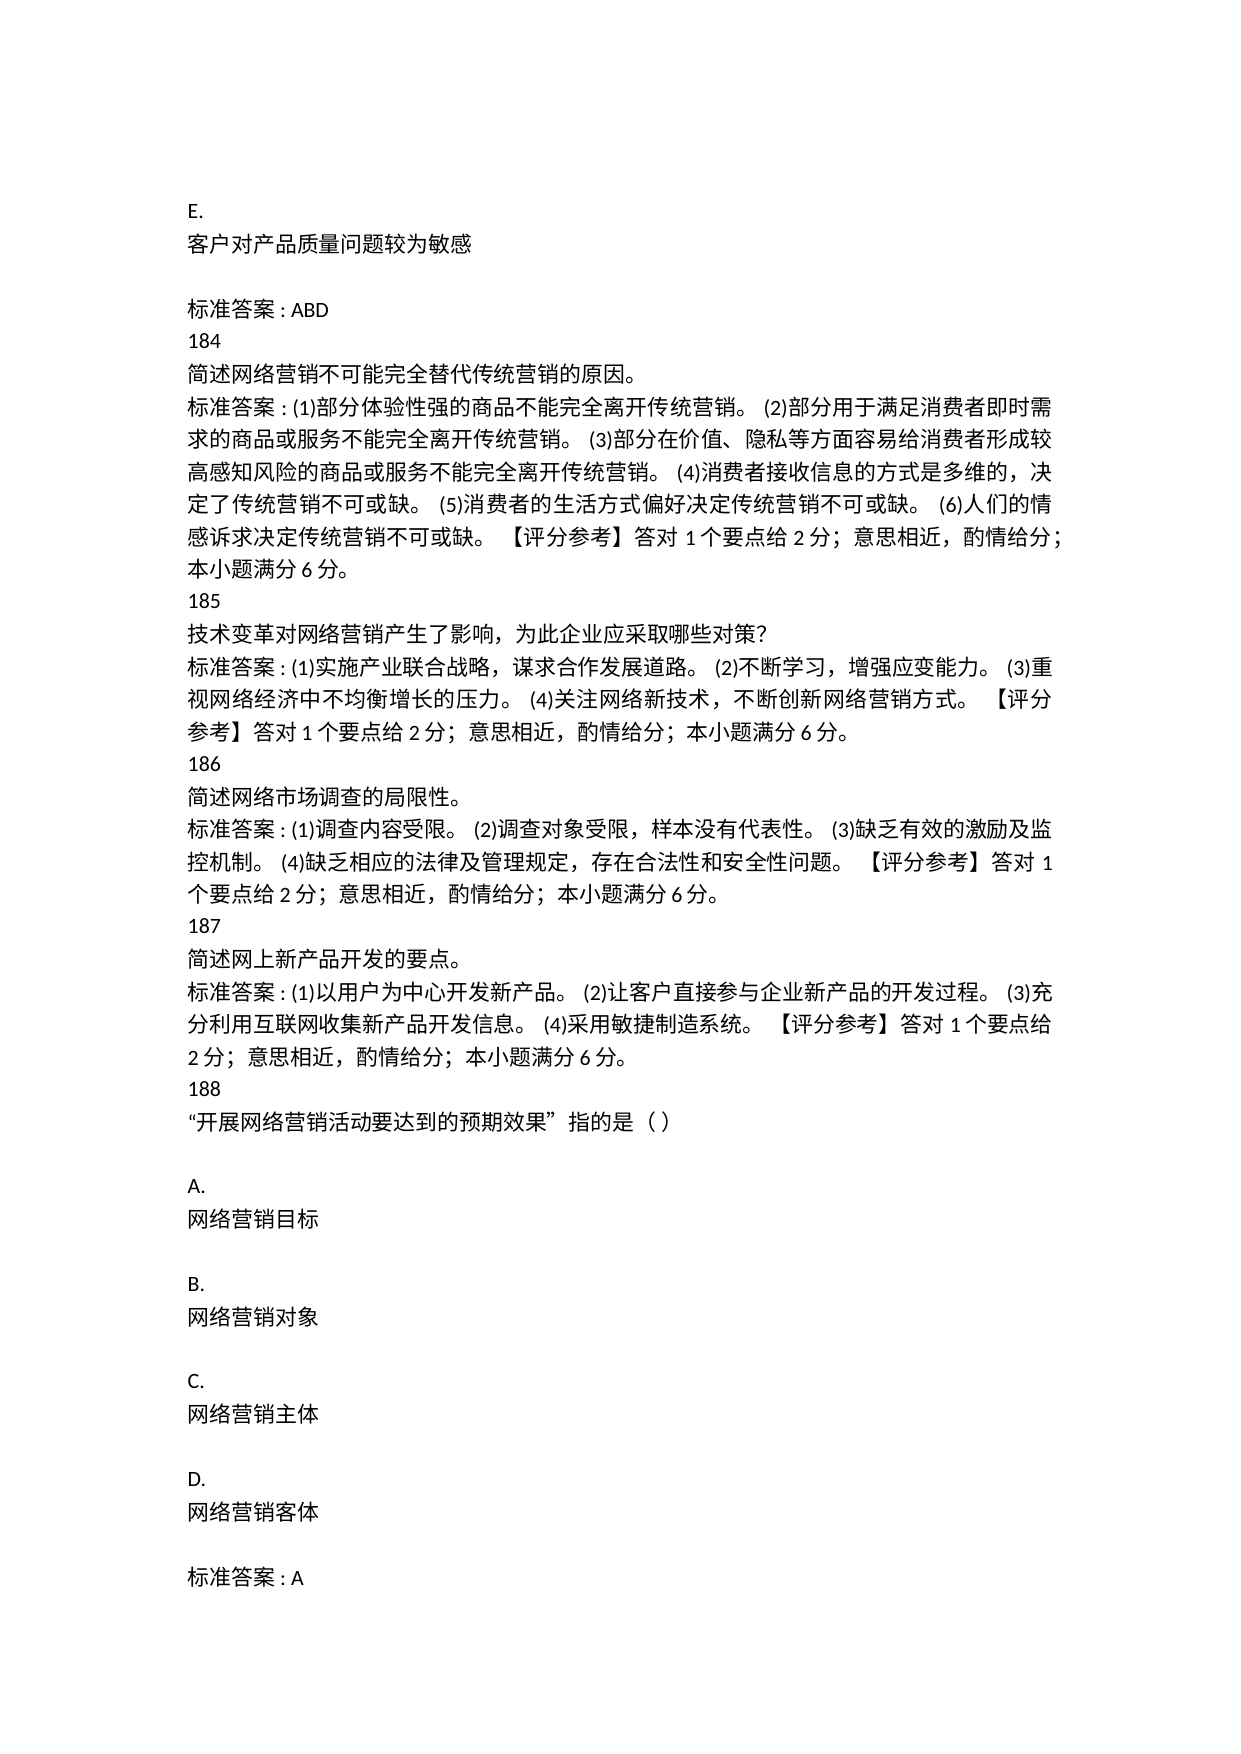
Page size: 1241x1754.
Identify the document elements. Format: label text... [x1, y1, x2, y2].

text 标准答案 : ABD [187, 292, 1053, 324]
text D. [187, 1462, 1053, 1494]
text 简述网络营销不可能完全替代传统营销的原因。 [187, 357, 1053, 389]
text 网络营销主体 [187, 1397, 1053, 1429]
text 186 [187, 747, 1053, 779]
text 标准答案 : A [187, 1559, 1053, 1592]
text 技术变革对网络营销产生了影响，为此企业应采取哪些对策？ [187, 617, 1053, 649]
text B. [187, 1267, 1053, 1299]
text 187 [187, 909, 1053, 942]
text 标准答案 : (1)部分体验性强的商品不能完全离开传统营销。 (2)部分用于满足消费者即时需求的商品或服务不能完全离开传统营销。 (3)部分在价值、隐私等方面容易给消费者形成较高感知风险的商品或服务不能完全离开传统营销。 (4)消费者接收信息的方式是多维的，决定了传统营销不可或缺。 (5)消费者的生活方式偏好决定传统营销不可或缺。 (6)人们的情感诉求决定传统营销不可或缺。 【评分参考】答对1个要点给2分；意思相近，酌情给分；本小题满分6分。 [187, 389, 1053, 584]
text 标准答案 : (1)以用户为中心开发新产品。 (2)让客户直接参与企业新产品的开发过程。 (3)充分利用互联网收集新产品开发信息。 (4)采用敏捷制造系统。 【评分参考】答对1个要点给2分；意思相近，酌情给分；本小题满分6分。 [187, 974, 1053, 1072]
text 客户对产品质量问题较为敏感 [187, 227, 1053, 259]
text 简述网络市场调查的局限性。 [187, 779, 1053, 812]
text 188 [187, 1072, 1053, 1104]
text “开展网络营销活动要达到的预期效果”指的是（ ） [187, 1104, 1053, 1137]
text 标准答案 : (1)实施产业联合战略，谋求合作发展道路。 (2)不断学习，增强应变能力。 (3)重视网络经济中不均衡增长的压力。 (4)关注网络新技术，不断创新网络营销方式。 【评分参考】答对1个要点给2分；意思相近，酌情给分；本小题满分6分。 [187, 649, 1053, 747]
text 简述网上新产品开发的要点。 [187, 942, 1053, 974]
text 184 [187, 324, 1053, 357]
text C. [187, 1364, 1053, 1397]
text 网络营销客体 [187, 1494, 1053, 1527]
text 网络营销目标 [187, 1202, 1053, 1234]
text A. [187, 1169, 1053, 1202]
text 网络营销对象 [187, 1299, 1053, 1332]
text E. [187, 194, 1053, 227]
text 标准答案 : (1)调查内容受限。 (2)调查对象受限，样本没有代表性。 (3)缺乏有效的激励及监控机制。 (4)缺乏相应的法律及管理规定，存在合法性和安全性问题。 【评分参考】答对1个要点给2分；意思相近，酌情给分；本小题满分6分。 [187, 812, 1053, 909]
text 185 [187, 584, 1053, 617]
